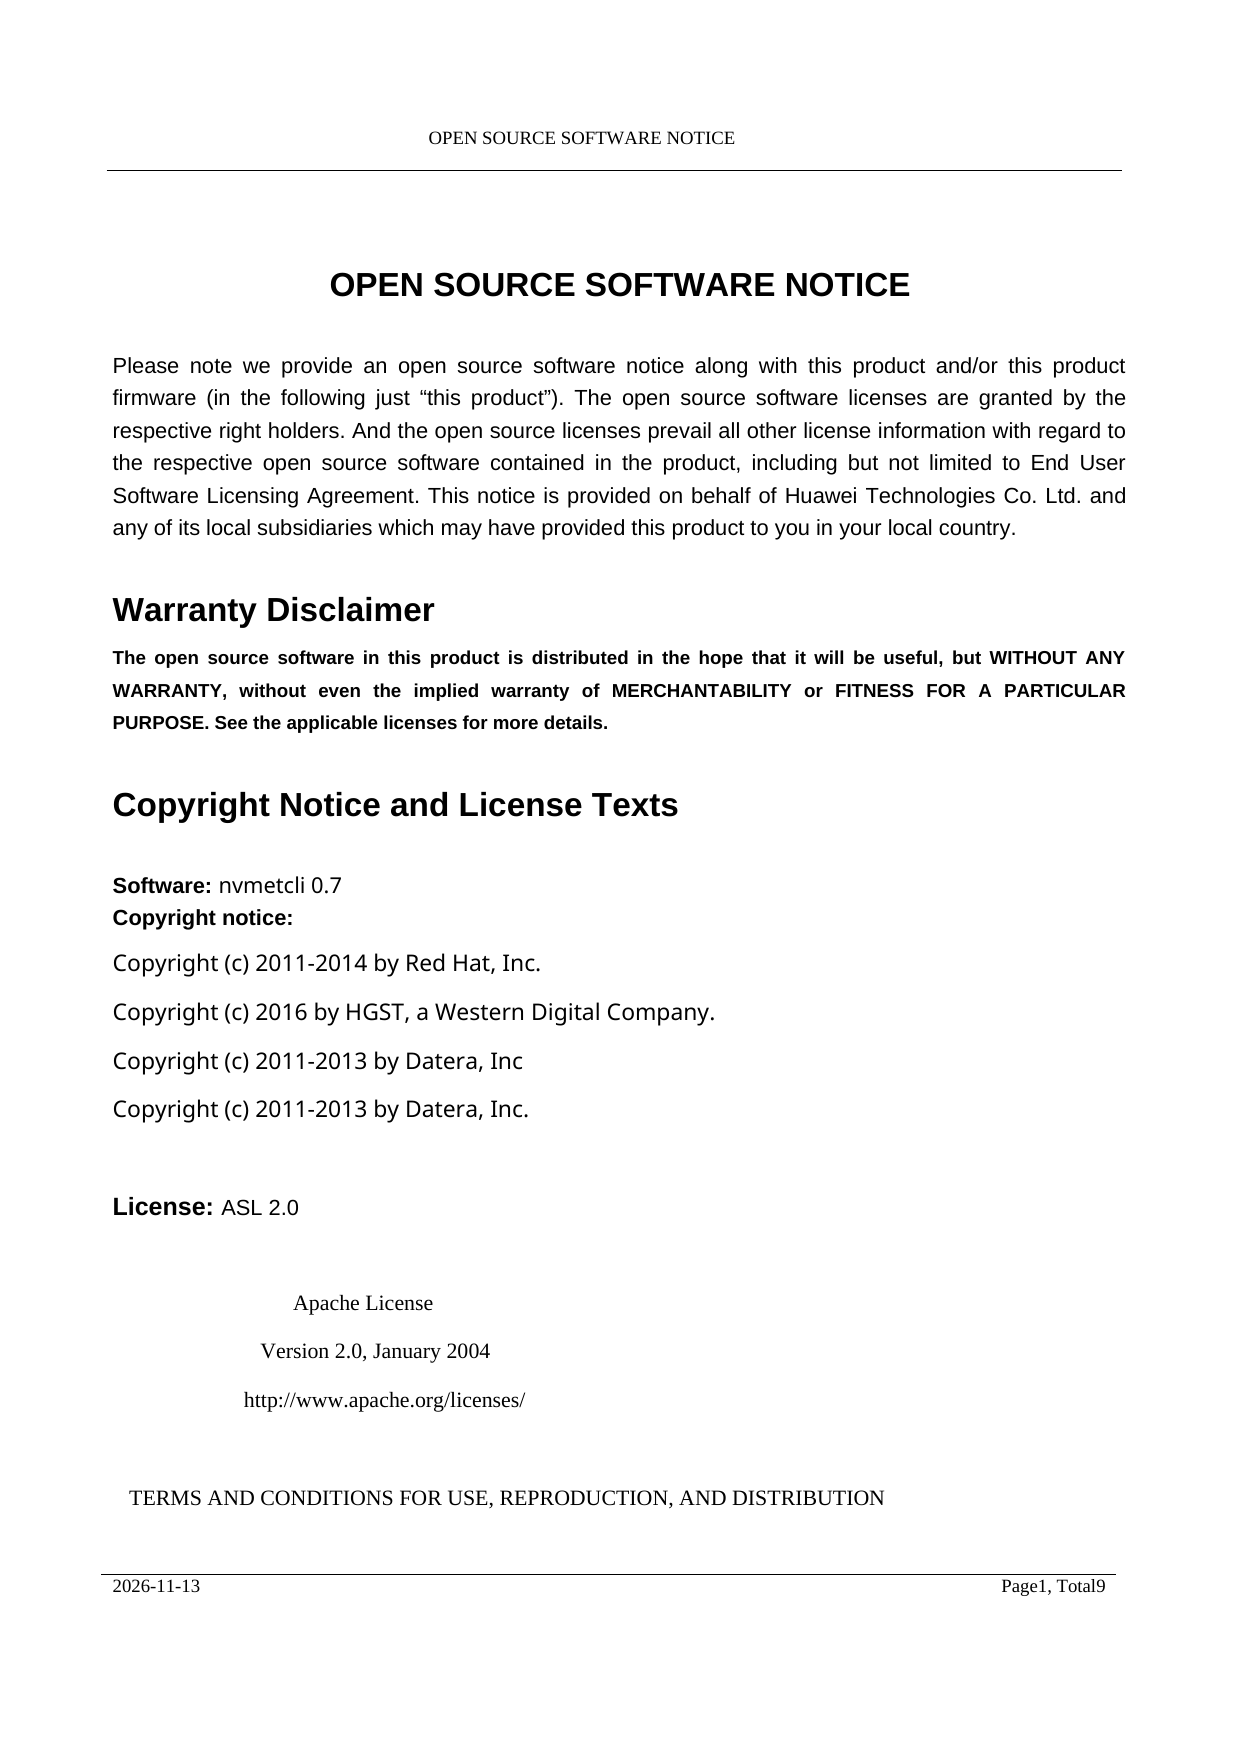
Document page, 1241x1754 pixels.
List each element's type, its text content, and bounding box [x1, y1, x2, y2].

text Software: nvmetcli 0.7 [112, 869, 1128, 901]
text Copyright Notice and License Texts [112, 771, 1128, 836]
text Copyright notice: [112, 901, 1128, 934]
text The open source software in this product is distributed in the hope that it will be useful, but WITHOUT ANY WARRANTY, without even the implied warranty of MERCHANTABILITY or FITNESS FOR A PARTICULAR PURPOSE. See the applicable licenses for more details. [112, 641, 1128, 739]
text Copyright (c) 2011-2014 by Red Hat, Inc. Copyright (c) 2016 by HGST, a Western Digital Company. Copyright (c) 2011-2013 by Datera, Inc Copyright (c) 2011-2013 by Datera, Inc. [112, 947, 1128, 1174]
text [112, 1237, 1128, 1513]
text Warranty Disclaimer [112, 576, 1128, 641]
text License: ASL 2.0 [112, 1190, 1128, 1223]
text Please note we provide an open source software notice along with this product and/or this product firmware (in the following just “this product”). The open source software licenses are granted by the respective right holders. And the open source licenses prevail all other license information with regard to the respective open source software contained in the product, including but not limited to End User Software Licensing Agreement. This notice is provided on behalf of Huawei Technologies Co. Ltd. and any of its local subsidiaries which may have provided this product to you in your local country. [112, 349, 1128, 544]
text OPEN SOURCE SOFTWARE NOTICE [112, 251, 1128, 316]
